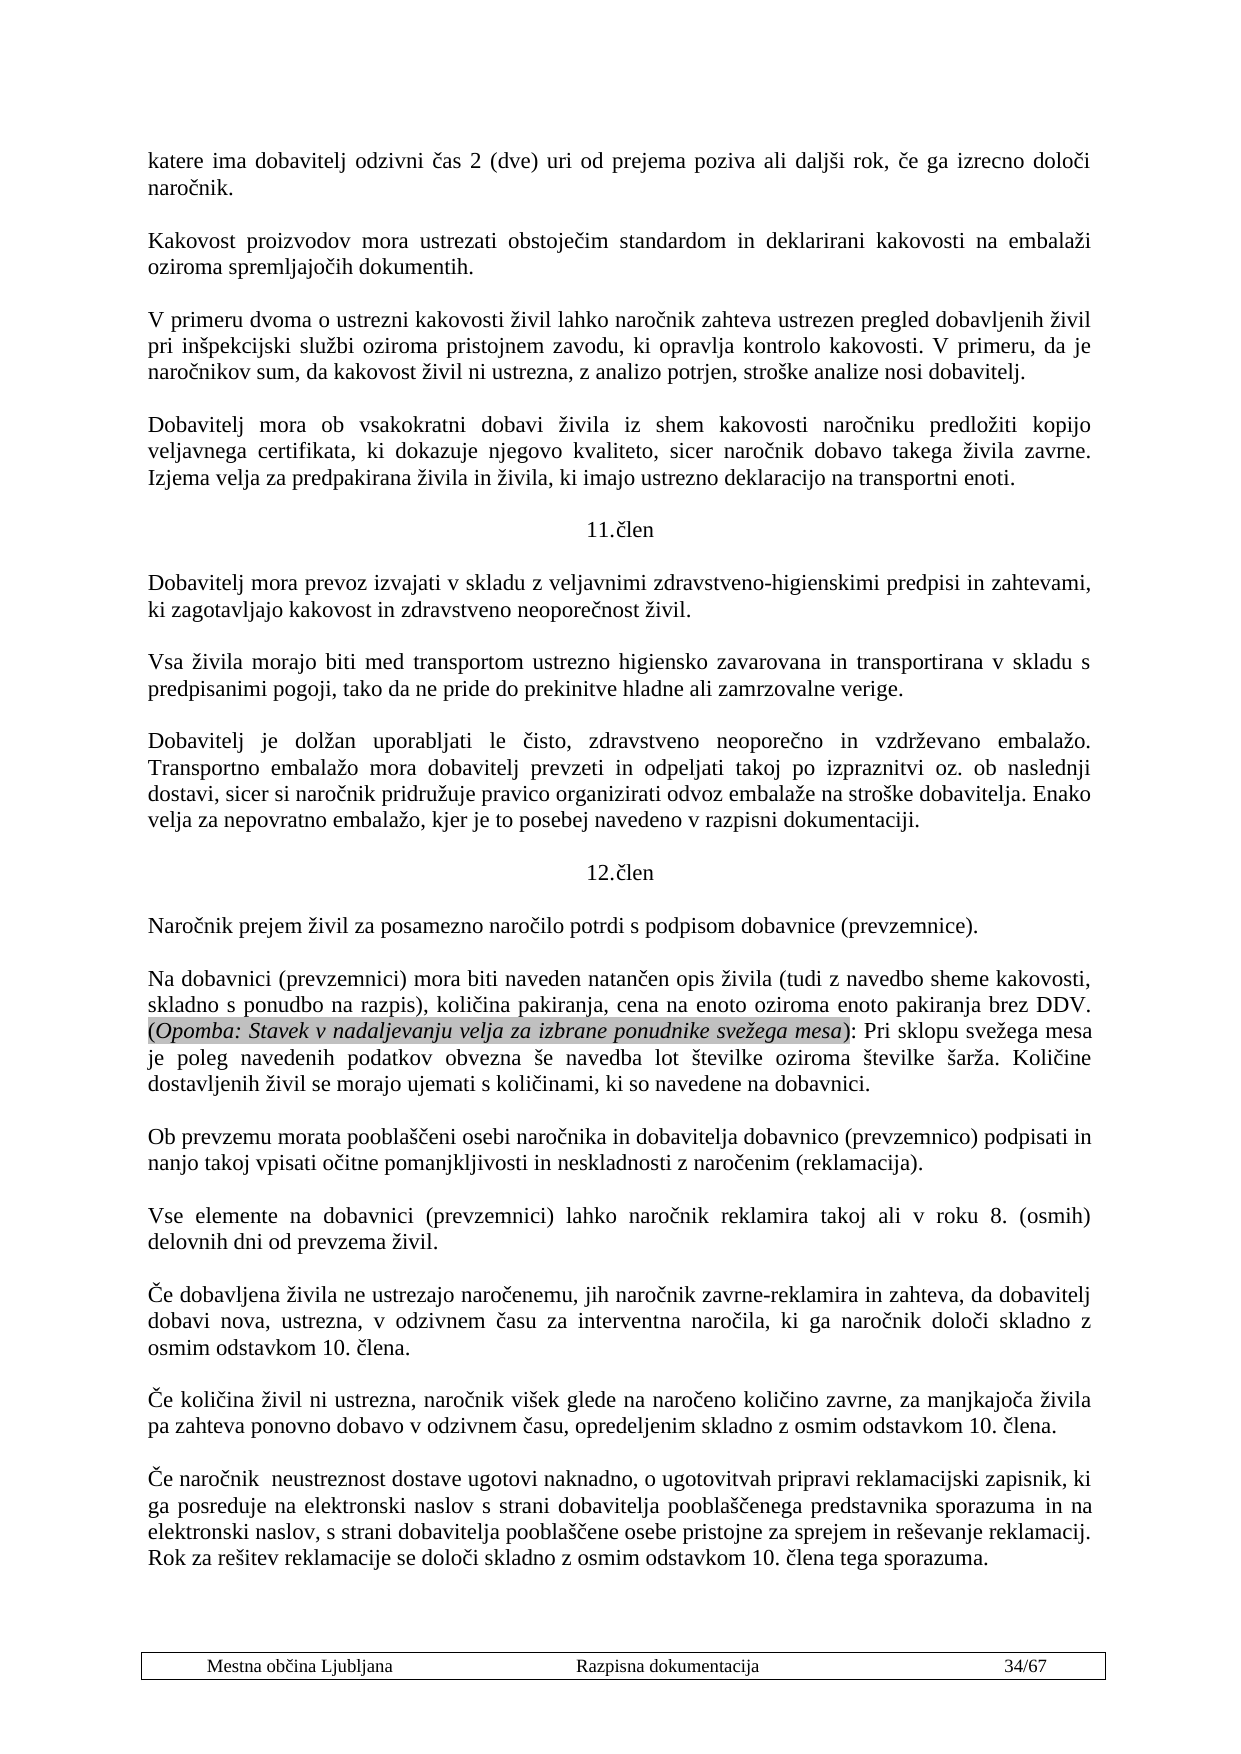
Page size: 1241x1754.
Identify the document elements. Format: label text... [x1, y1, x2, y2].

text Dobavitelj mora prevoz izvajati v skladu z veljavnimi zdravstveno-higienskimi predpisi in zahtevami, ki zagotavljajo kakovost in zdravstveno neoporečnost živil. [148, 569, 1093, 622]
text Če naročnik neustreznost dostave ugotovi naknadno, o ugotovitvah pripravi reklamacijski zapisnik, ki ga posreduje na elektronski naslov s strani dobavitelja pooblaščenega predstavnika sporazuma in na elektronski naslov, s strani dobavitelja pooblaščene osebe pristojne za sprejem in reševanje reklamacij. Rok za rešitev reklamacije se določi skladno z osmim odstavkom 10. člena tega sporazuma. [148, 1465, 1093, 1571]
text Če količina živil ni ustrezna, naročnik višek glede na naročeno količino zavrne, za manjkajoča živila pa zahteva ponovno dobavo v odzivnem času, opredeljenim skladno z osmim odstavkom 10. člena. [148, 1386, 1093, 1439]
text Naročnik prejem živil za posamezno naročilo potrdi s podpisom dobavnice (prevzemnice). [148, 912, 1093, 938]
text Če dobavljena živila ne ustrezajo naročenemu, jih naročnik zavrne-reklamira in zahteva, da dobavitelj dobavi nova, ustrezna, v odzivnem času za interventna naročila, ki ga naročnik določi skladno z osmim odstavkom 10. člena. [148, 1281, 1093, 1360]
list člen [148, 859, 1093, 886]
text V primeru dvoma o ustrezni kakovosti živil lahko naročnik zahteva ustrezen pregled dobavljenih živil pri inšpekcijski službi oziroma pristojnem zavodu, ki opravlja kontrolo kakovosti. V primeru, da je naročnikov sum, da kakovost živil ni ustrezna, z analizo potrjen, stroške analize nosi dobavitelj. [148, 306, 1093, 385]
text Dobavitelj mora ob vsakokratni dobavi živila iz shem kakovosti naročniku predložiti kopijo veljavnega certifikata, ki dokazuje njegovo kvaliteto, sicer naročnik dobavo takega živila zavrne. Izjema velja za predpakirana živila in živila, ki imajo ustrezno deklaracijo na transportni enoti. [148, 411, 1093, 490]
text Kakovost proizvodov mora ustrezati obstoječim standardom in deklarirani kakovosti na embalaži oziroma spremljajočih dokumentih. [148, 227, 1093, 279]
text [148, 148, 1093, 200]
text Vse elemente na dobavnici (prevzemnici) lahko naročnik reklamira takoj ali v roku 8. (osmih) delovnih dni od prevzema živil. [148, 1202, 1093, 1254]
text Ob prevzemu morata pooblaščeni osebi naročnika in dobavitelja dobavnico (prevzemnico) podpisati in nanjo takoj vpisati očitne pomanjkljivosti in neskladnosti z naročenim (reklamacija). [148, 1123, 1093, 1175]
text Na dobavnici (prevzemnici) mora biti naveden natančen opis živila (tudi z navedbo sheme kakovosti, skladno s ponudbo na razpis), količina pakiranja, cena na enoto oziroma enoto pakiranja brez DDV. (Opomba: Stavek v nadaljevanju velja za izbrane ponudnike svežega mesa): Pri sklopu svežega mesa je poleg navedenih podatkov obvezna še navedba lot številke oziroma številke šarža. Količine dostavljenih živil se morajo ujemati s količinami, ki so navedene na dobavnici. [148, 964, 1093, 1096]
text Dobavitelj je dolžan uporabljati le čisto, zdravstveno neoporečno in vzdrževano embalažo. Transportno embalažo mora dobavitelj prevzeti in odpeljati takoj po izpraznitvi oz. ob naslednji dostavi, sicer si naročnik pridružuje pravico organizirati odvoz embalaže na stroške dobavitelja. Enako velja za nepovratno embalažo, kjer je to posebej navedeno v razpisni dokumentaciji. [148, 727, 1093, 833]
list člen [148, 517, 1093, 543]
text Vsa živila morajo biti med transportom ustrezno higiensko zavarovana in transportirana v skladu s predpisanimi pogoji, tako da ne pride do prekinitve hladne ali zamrzovalne verige. [148, 648, 1093, 701]
